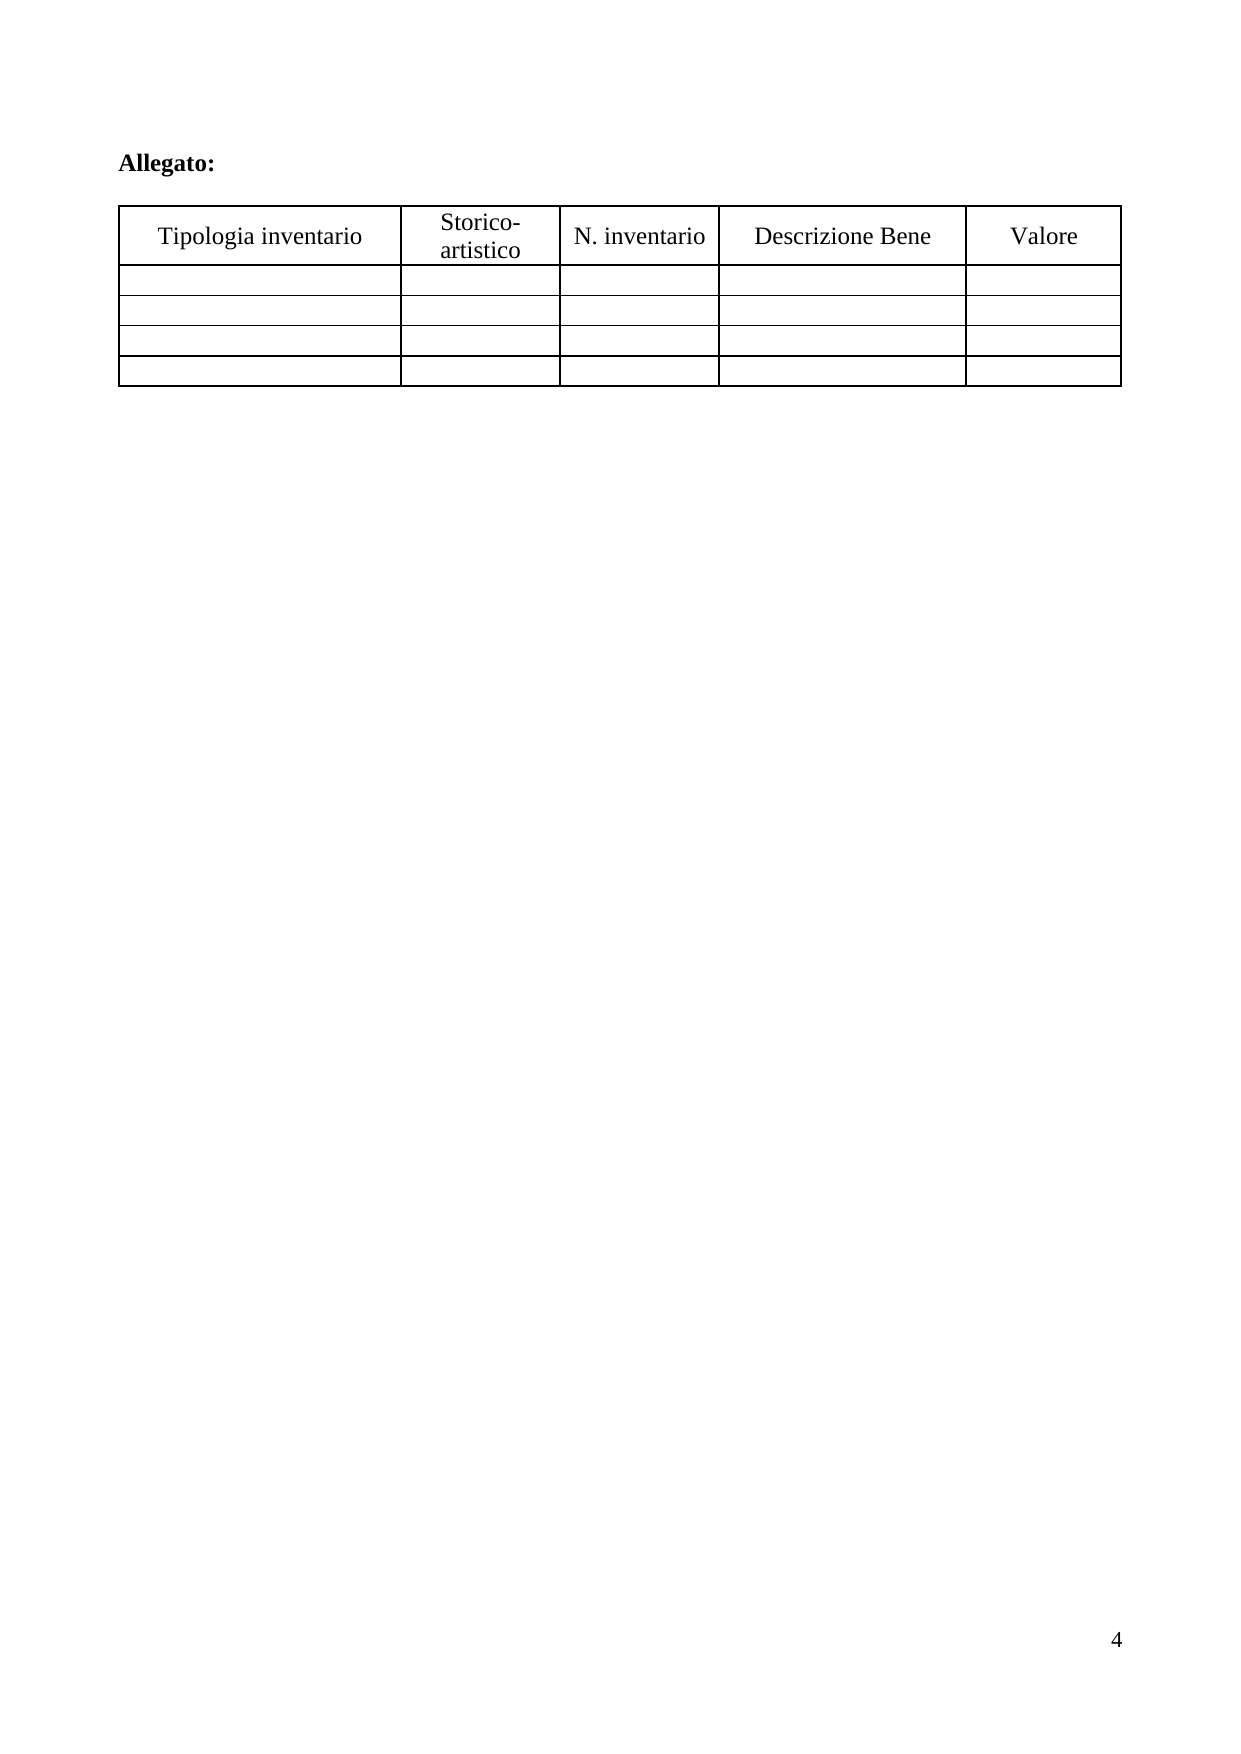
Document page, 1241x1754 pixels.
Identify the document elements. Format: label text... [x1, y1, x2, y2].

table_cell [720, 326, 965, 355]
table_header Storico-artistico [402, 207, 559, 264]
table_cell [967, 326, 1120, 355]
table_cell [120, 296, 400, 325]
table_cell [561, 296, 718, 325]
table_cell [402, 326, 559, 355]
table_header Valore [967, 207, 1120, 264]
table_cell [120, 266, 400, 294]
table_cell [720, 266, 965, 294]
table_cell [561, 326, 718, 355]
table_cell [967, 357, 1120, 385]
table_header Tipologia inventario [120, 207, 400, 264]
table_cell [120, 357, 400, 385]
table_cell [967, 296, 1120, 325]
table_header Descrizione Bene [720, 207, 965, 264]
table_cell [402, 357, 559, 385]
table_cell [402, 296, 559, 325]
table_cell [967, 266, 1120, 294]
table_cell [720, 296, 965, 325]
table_header N. inventario [561, 207, 718, 264]
text Allegato: [118, 148, 1122, 176]
table_cell [720, 357, 965, 385]
table_cell [561, 266, 718, 294]
table_cell [120, 326, 400, 355]
table_cell [561, 357, 718, 385]
table_cell [402, 266, 559, 294]
